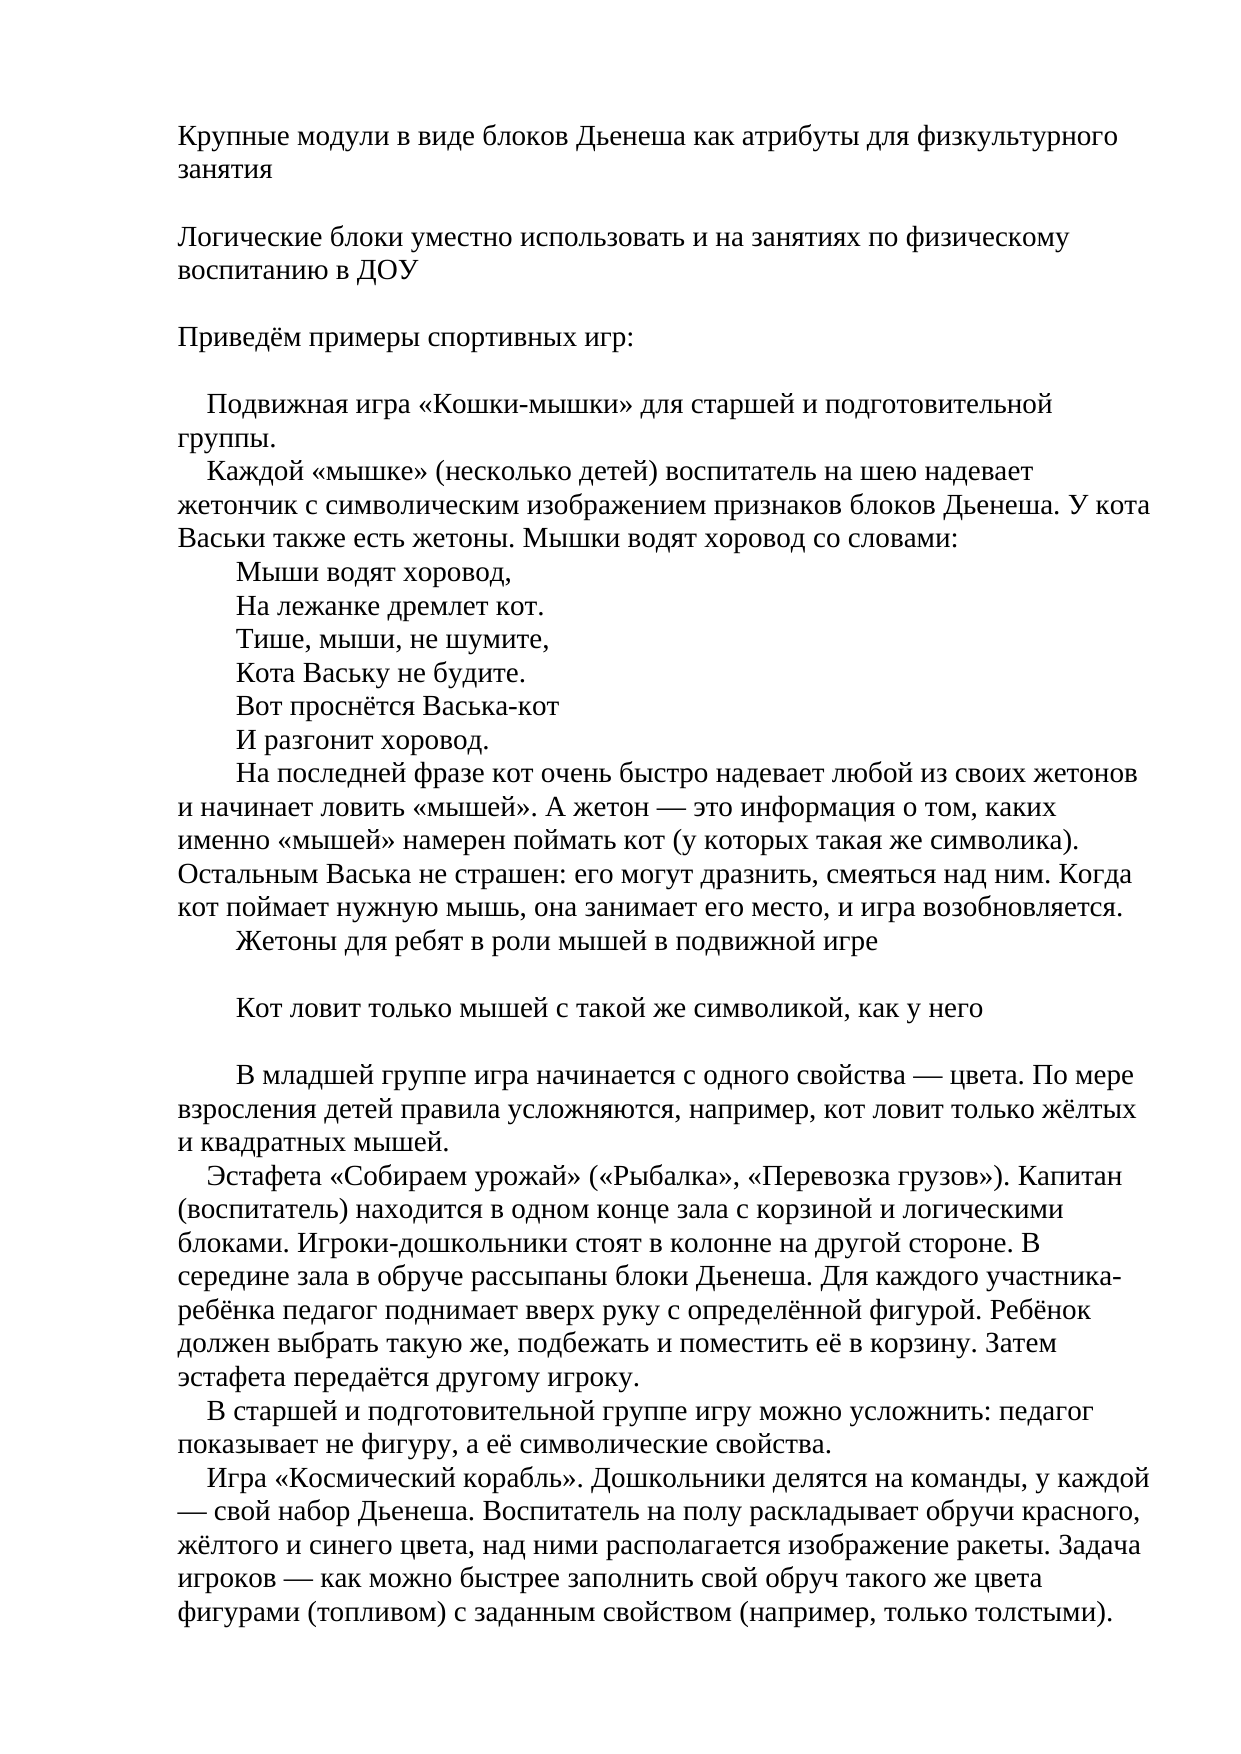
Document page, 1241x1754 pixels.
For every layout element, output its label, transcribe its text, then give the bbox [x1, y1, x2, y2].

text Вот проснётся Васька-кот [177, 688, 1152, 722]
text Мыши водят хоровод, [177, 554, 1152, 588]
text Жетоны для ребят в роли мышей в подвижной игре [177, 923, 1152, 957]
text Подвижная игра «Кошки-мышки» для старшей и подготовительной группы. [177, 386, 1152, 453]
text На лежанке дремлет кот. [177, 588, 1152, 621]
text На последней фразе кот очень быстро надевает любой из своих жетонов и начинает ловить «мышей». А жетон — это информация о том, каких именно «мышей» намерен поймать кот (у которых такая же символика). Остальным Васька не страшен: его могут дразнить, смеяться над ним. Когда кот поймает нужную мышь, она занимает его место, и игра возобновляется. [177, 755, 1152, 923]
text Кот ловит только мышей с такой же символикой, как у него [177, 990, 1152, 1024]
text Логические блоки уместно использовать и на занятиях по физическому воспитанию в ДОУ [177, 219, 1152, 286]
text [177, 1460, 1152, 1627]
text И разгонит хоровод. [177, 722, 1152, 755]
text Крупные модули в виде блоков Дьенеша как атрибуты для физкультурного занятия [177, 118, 1152, 185]
text В старшей и подготовительной группе игру можно усложнить: педагог показывает не фигуру, а её символические свойства. [177, 1393, 1152, 1460]
text Приведём примеры спортивных игр: [177, 319, 1152, 353]
text Каждой «мышке» (несколько детей) воспитатель на шею надевает жетончик с символическим изображением признаков блоков Дьенеша. У кота Васьки также есть жетоны. Мышки водят хоровод со словами: [177, 453, 1152, 554]
text Эстафета «Собираем урожай» («Рыбалка», «Перевозка грузов»). Капитан (воспитатель) находится в одном конце зала с корзиной и логическими блоками. Игроки-дошкольники стоят в колонне на другой стороне. В середине зала в обруче рассыпаны блоки Дьенеша. Для каждого участника-ребёнка педагог поднимает вверх руку с определённой фигурой. Ребёнок должен выбрать такую же, подбежать и поместить её в корзину. Затем эстафета передаётся другому игроку. [177, 1158, 1152, 1393]
text Кота Ваську не будите. [177, 655, 1152, 688]
text Тише, мыши, не шумите, [177, 621, 1152, 655]
text В младшей группе игра начинается с одного свойства — цвета. По мере взросления детей правила усложняются, например, кот ловит только жёлтых и квадратных мышей. [177, 1057, 1152, 1158]
